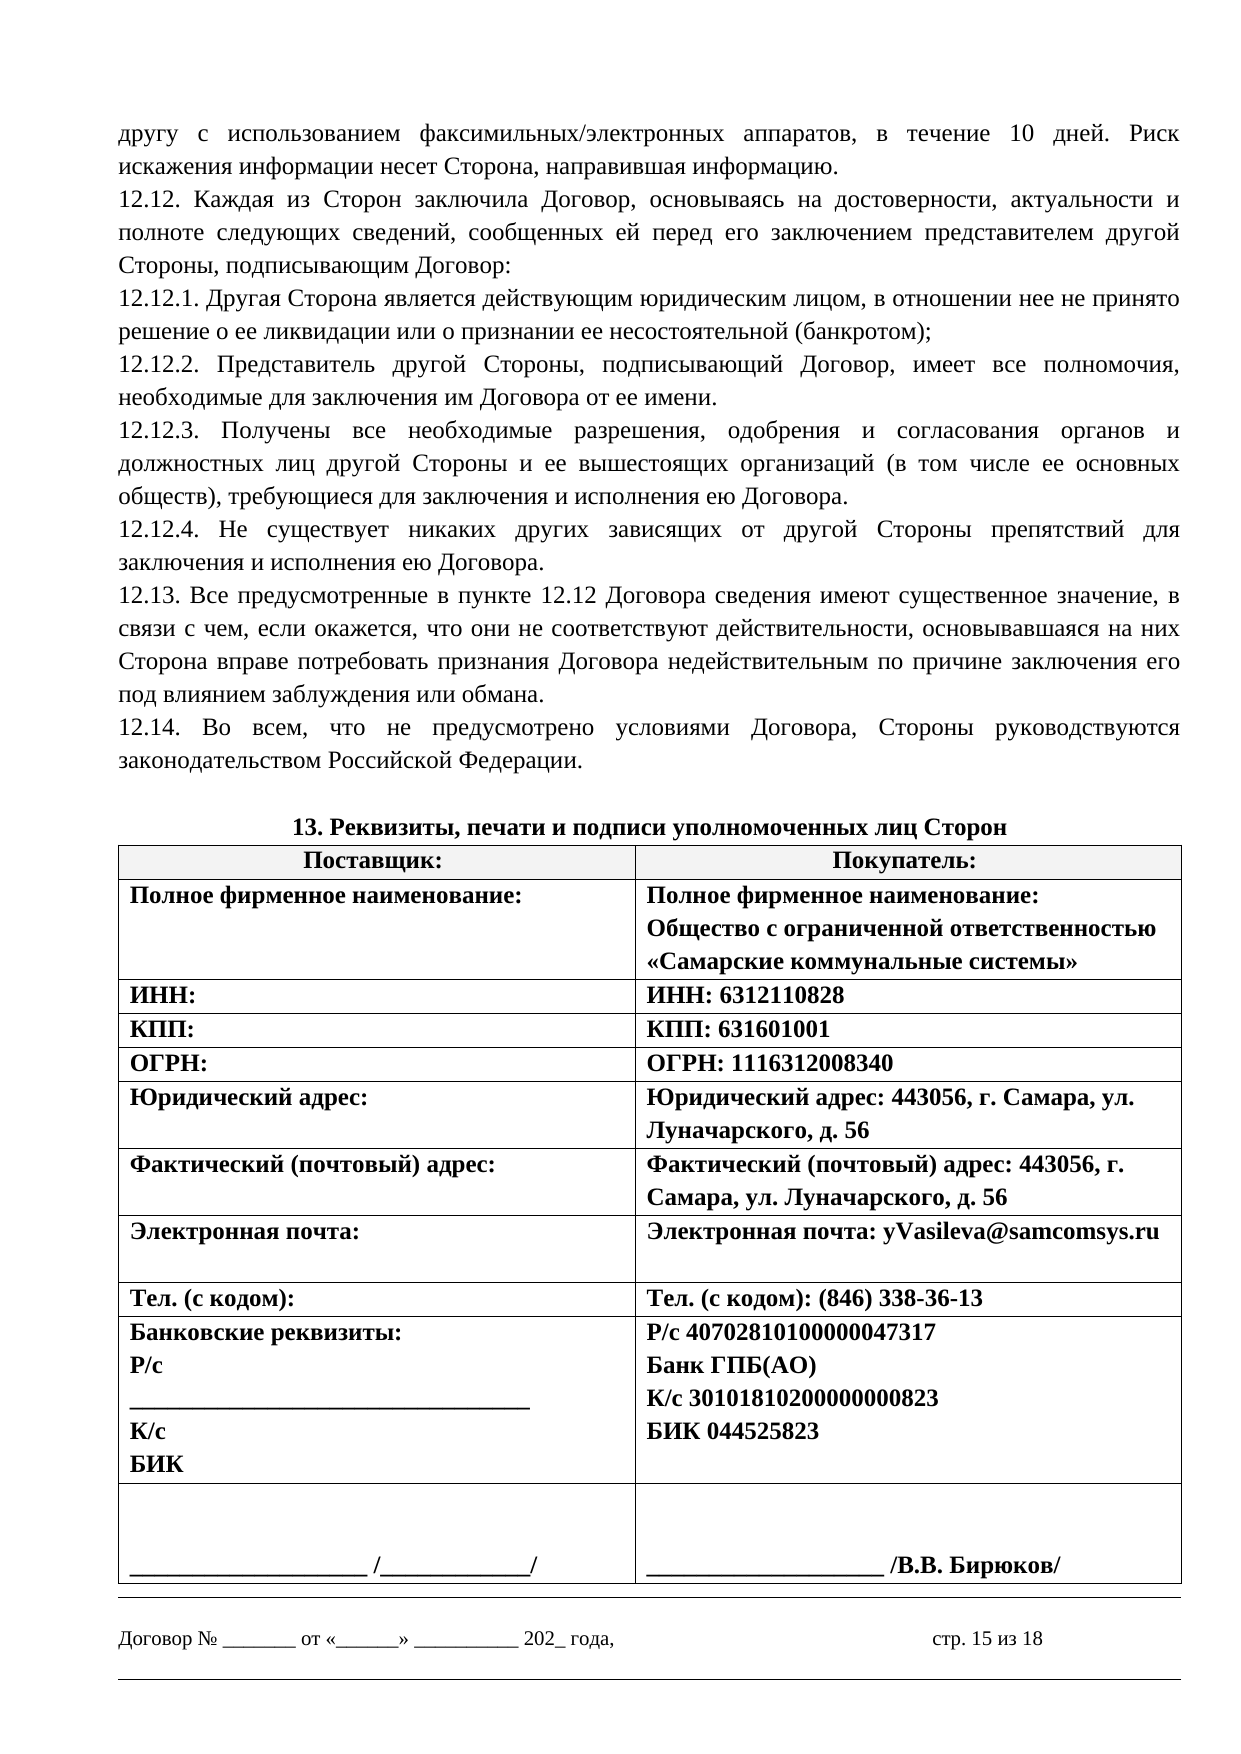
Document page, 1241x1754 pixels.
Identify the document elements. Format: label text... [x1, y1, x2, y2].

table_cell Электронная почта: [119, 1216, 635, 1282]
text 12.12.4. Не существует никаких других зависящих от другой Стороны препятствий для заключения и исполнения ею Договора. [118, 514, 1181, 576]
table_cell Р/с 40702810100000047317 Банк ГПБ(АО) К/с 30101810200000000823 БИК 044525823 [636, 1317, 1181, 1482]
table_cell ___________________ /В.В. Бирюков/ [636, 1484, 1181, 1583]
table_cell Тел. (с кодом): [119, 1283, 635, 1316]
table_cell Банковские реквизиты: Р/с ________________________________ К/с БИК [119, 1317, 635, 1482]
table_cell Электронная почта: yVasileva@samcomsys.ru [636, 1216, 1181, 1282]
text 12.14. Во всем, что не предусмотрено условиями Договора, Стороны руководствуются законодательством Российской Федерации. [118, 712, 1181, 774]
table_cell КПП: 631601001 [636, 1014, 1181, 1047]
table_header Покупатель: [636, 846, 1181, 879]
table_cell КПП: [119, 1014, 635, 1047]
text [118, 118, 1181, 180]
table_cell Фактический (почтовый) адрес: [119, 1149, 635, 1215]
table_cell Тел. (с кодом): (846) 338-36-13 [636, 1283, 1181, 1316]
table_cell Фактический (почтовый) адрес: 443056, г. Самара, ул. Луначарского, д. 56 [636, 1149, 1181, 1215]
table_cell Полное фирменное наименование: Общество с ограниченной ответственностью «Самарские коммунальные системы» [636, 880, 1181, 979]
table_cell ИНН: [119, 980, 635, 1013]
text 12.12.3. Получены все необходимые разрешения, одобрения и согласования органов и должностных лиц другой Стороны и ее вышестоящих организаций (в том числе ее основных обществ), требующиеся для заключения и исполнения ею Договора. [118, 415, 1181, 510]
table_header Поставщик: [119, 846, 635, 879]
table_cell ___________________ /____________/ [119, 1484, 635, 1583]
table_cell Юридический адрес: 443056, г. Самара, ул. Луначарского, д. 56 [636, 1082, 1181, 1148]
table_cell ОГРН: 1116312008340 [636, 1048, 1181, 1081]
table_cell Полное фирменное наименование: [119, 880, 635, 979]
table_cell ОГРН: [119, 1048, 635, 1081]
table_cell ИНН: 6312110828 [636, 980, 1181, 1013]
table_cell Юридический адрес: [119, 1082, 635, 1148]
text 12.12.2. Представитель другой Стороны, подписывающий Договор, имеет все полномочия, необходимые для заключения им Договора от ее имени. [118, 349, 1181, 411]
text 12.12. Каждая из Сторон заключила Договор, основываясь на достоверности, актуальности и полноте следующих сведений, сообщенных ей перед его заключением представителем другой Стороны, подписывающим Договор: [118, 184, 1181, 279]
text 12.12.1. Другая Сторона является действующим юридическим лицом, в отношении нее не принято решение о ее ликвидации или о признании ее несостоятельной (банкротом); [118, 283, 1181, 345]
text 12.13. Все предусмотренные в пункте 12.12 Договора сведения имеют существенное значение, в связи с чем, если окажется, что они не соответствуют действительности, основывавшаяся на них Сторона вправе потребовать признания Договора недействительным по причине заключения его под влиянием заблуждения или обмана. [118, 580, 1181, 708]
text 13. Реквизиты, печати и подписи уполномоченных лиц Сторон [118, 812, 1181, 840]
